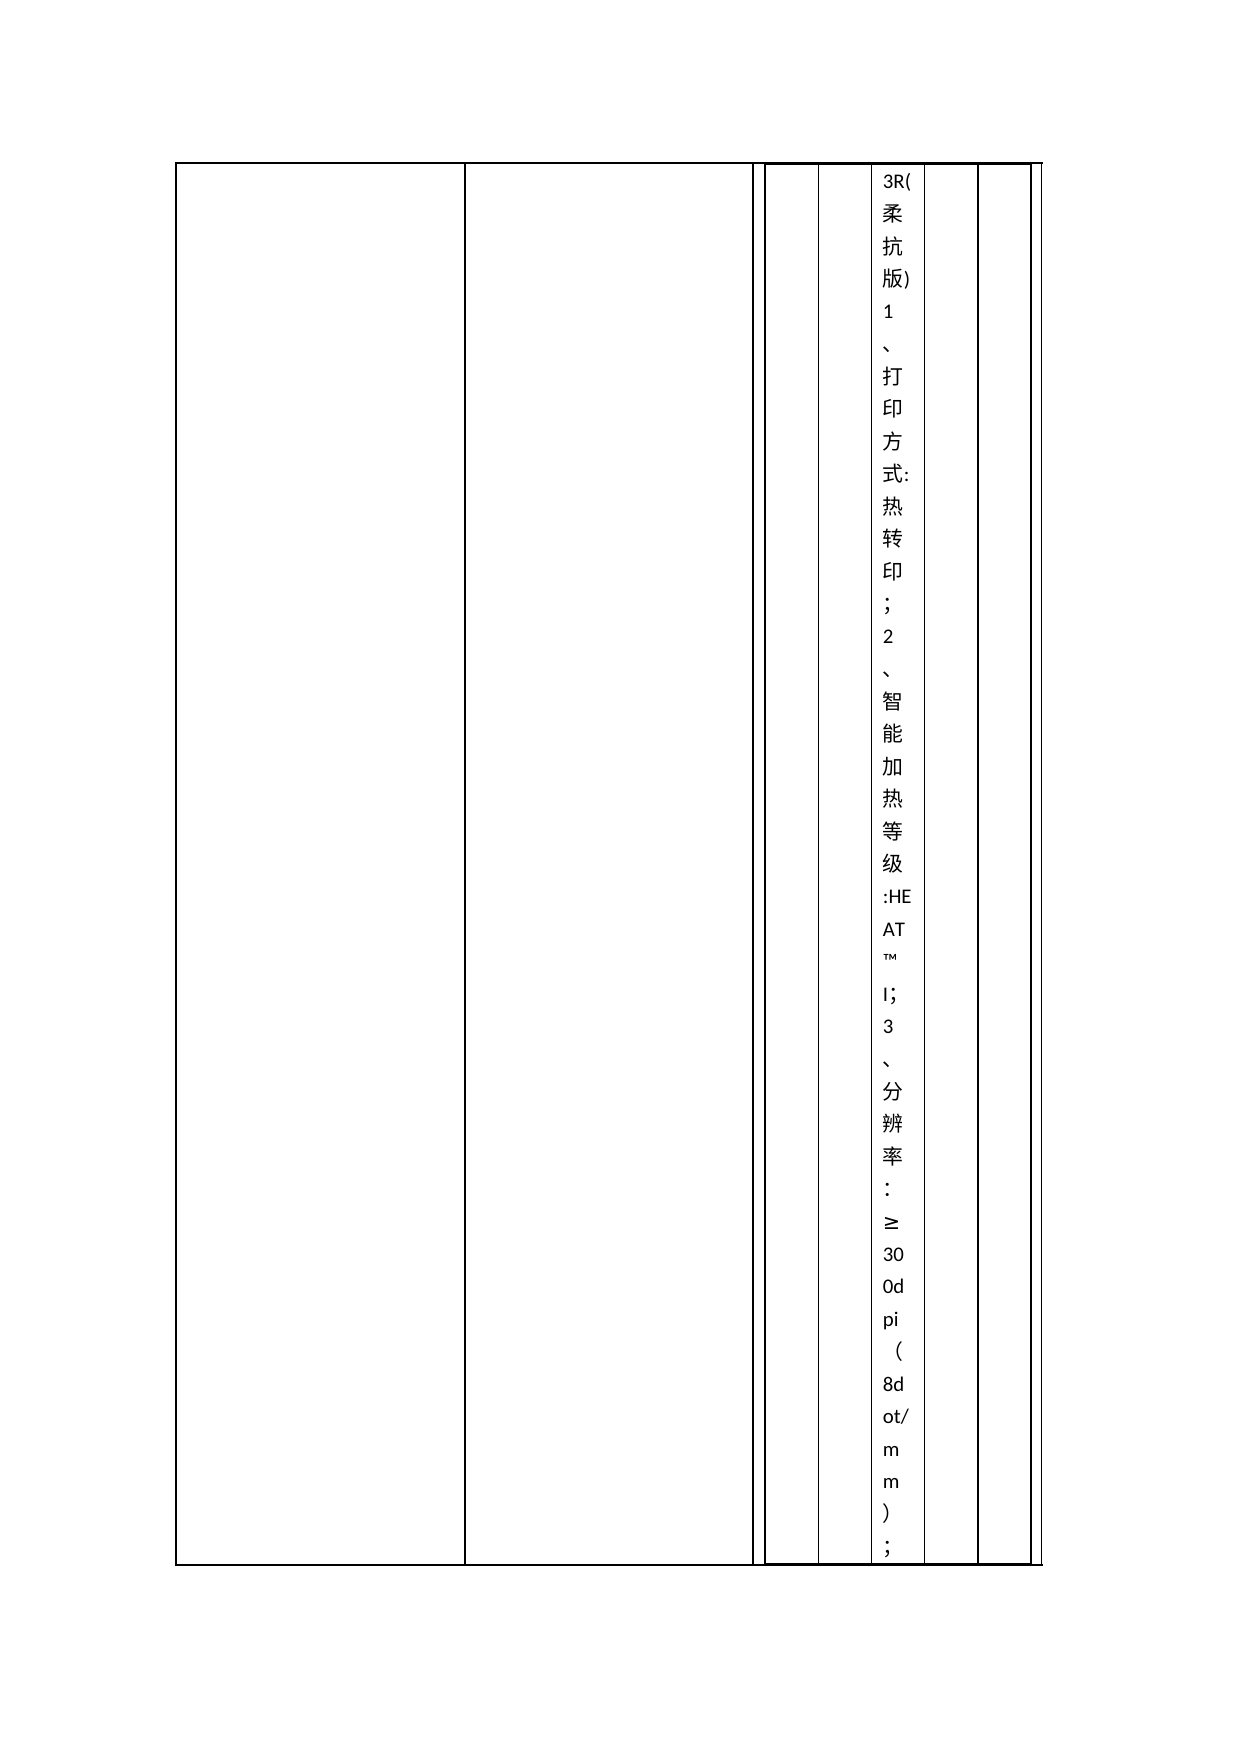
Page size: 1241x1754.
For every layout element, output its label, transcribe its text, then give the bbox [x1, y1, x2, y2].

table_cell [819, 165, 871, 1563]
table_cell [177, 164, 464, 1564]
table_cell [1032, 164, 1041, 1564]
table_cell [979, 165, 1030, 1563]
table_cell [872, 165, 924, 1563]
table_cell 1 [466, 164, 752, 1564]
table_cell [925, 165, 977, 1563]
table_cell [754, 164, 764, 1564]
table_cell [766, 165, 818, 1563]
